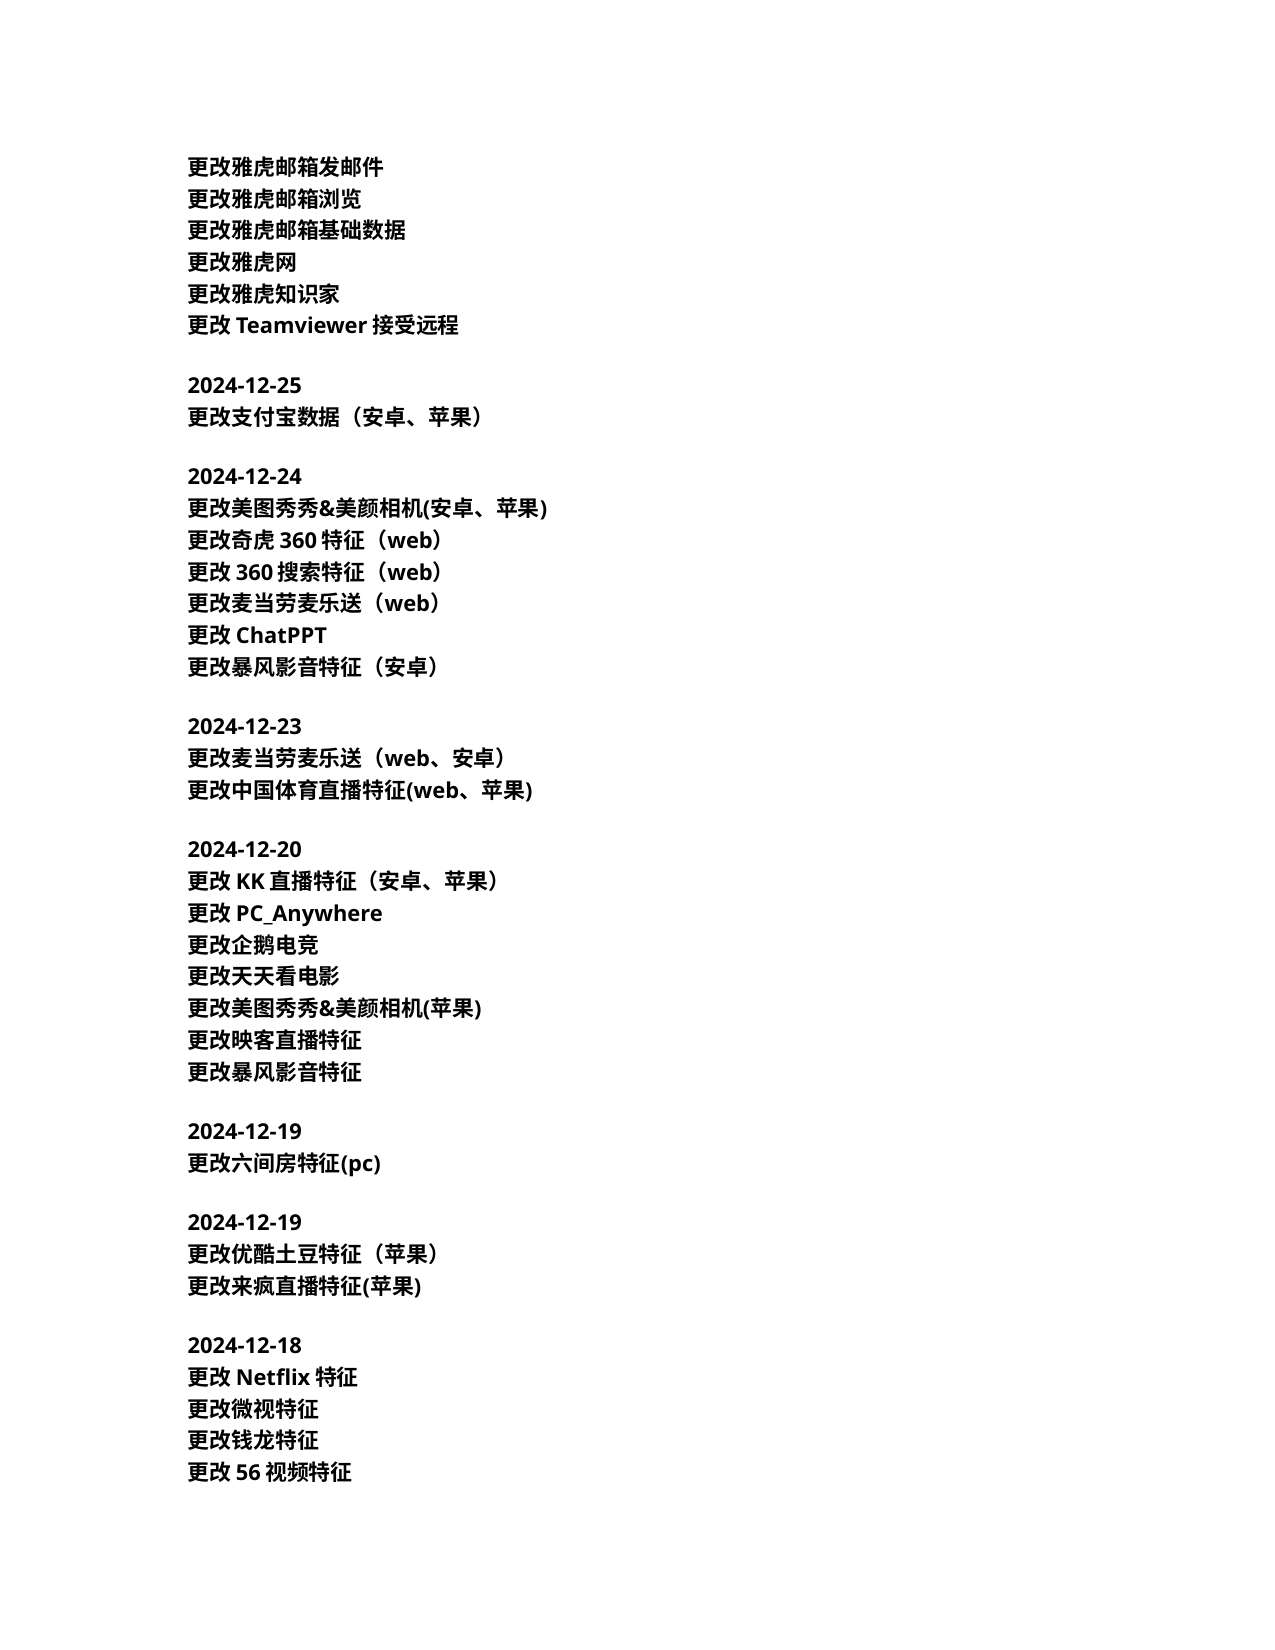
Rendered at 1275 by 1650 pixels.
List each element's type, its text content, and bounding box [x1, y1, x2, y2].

text 更改美图秀秀&美颜相机(安卓、苹果) [187, 491, 1087, 523]
text 更改KK直播特征（安卓、苹果） [187, 864, 1087, 896]
text 更改雅虎网 [187, 245, 1087, 277]
text 更改微视特征 [187, 1392, 1087, 1423]
text 更改Teamviewer接受远程 [187, 308, 1087, 340]
text 更改支付宝数据（安卓、苹果） [187, 400, 1087, 431]
text 更改雅虎邮箱基础数据 [187, 213, 1087, 245]
text 更改六间房特征(pc) [187, 1146, 1087, 1177]
text 更改雅虎邮箱浏览 [187, 182, 1087, 213]
text 更改麦当劳麦乐送（web） [187, 586, 1087, 618]
text 更改56视频特征 [187, 1455, 1087, 1487]
text 更改麦当劳麦乐送（web、安卓） [187, 741, 1087, 773]
text 更改360搜索特征（web） [187, 554, 1087, 586]
text 2024-12-20 [187, 834, 1087, 864]
text 更改优酷土豆特征（苹果） [187, 1237, 1087, 1269]
text 更改雅虎邮箱发邮件 [187, 150, 1087, 182]
text 2024-12-24 [187, 461, 1087, 491]
text 2024-12-25 [187, 370, 1087, 400]
text 2024-12-19 [187, 1207, 1087, 1237]
text 更改暴风影音特征 [187, 1054, 1087, 1086]
text 更改奇虎360特征（web） [187, 523, 1087, 554]
text 更改企鹅电竞 [187, 928, 1087, 959]
text 更改暴风影音特征（安卓） [187, 650, 1087, 681]
text 更改雅虎知识家 [187, 277, 1087, 308]
text 2024-12-18 [187, 1330, 1087, 1360]
text 更改ChatPPT [187, 618, 1087, 650]
text 更改钱龙特征 [187, 1423, 1087, 1455]
text 更改映客直播特征 [187, 1023, 1087, 1054]
text 更改Netflix特征 [187, 1360, 1087, 1392]
text 更改美图秀秀&美颜相机(苹果) [187, 991, 1087, 1023]
text 2024-12-23 [187, 711, 1087, 741]
text 更改中国体育直播特征(web、苹果) [187, 773, 1087, 804]
text 2024-12-19 [187, 1116, 1087, 1146]
text 更改天天看电影 [187, 959, 1087, 991]
text 更改PC_Anywhere [187, 896, 1087, 928]
text 更改来疯直播特征(苹果) [187, 1269, 1087, 1301]
